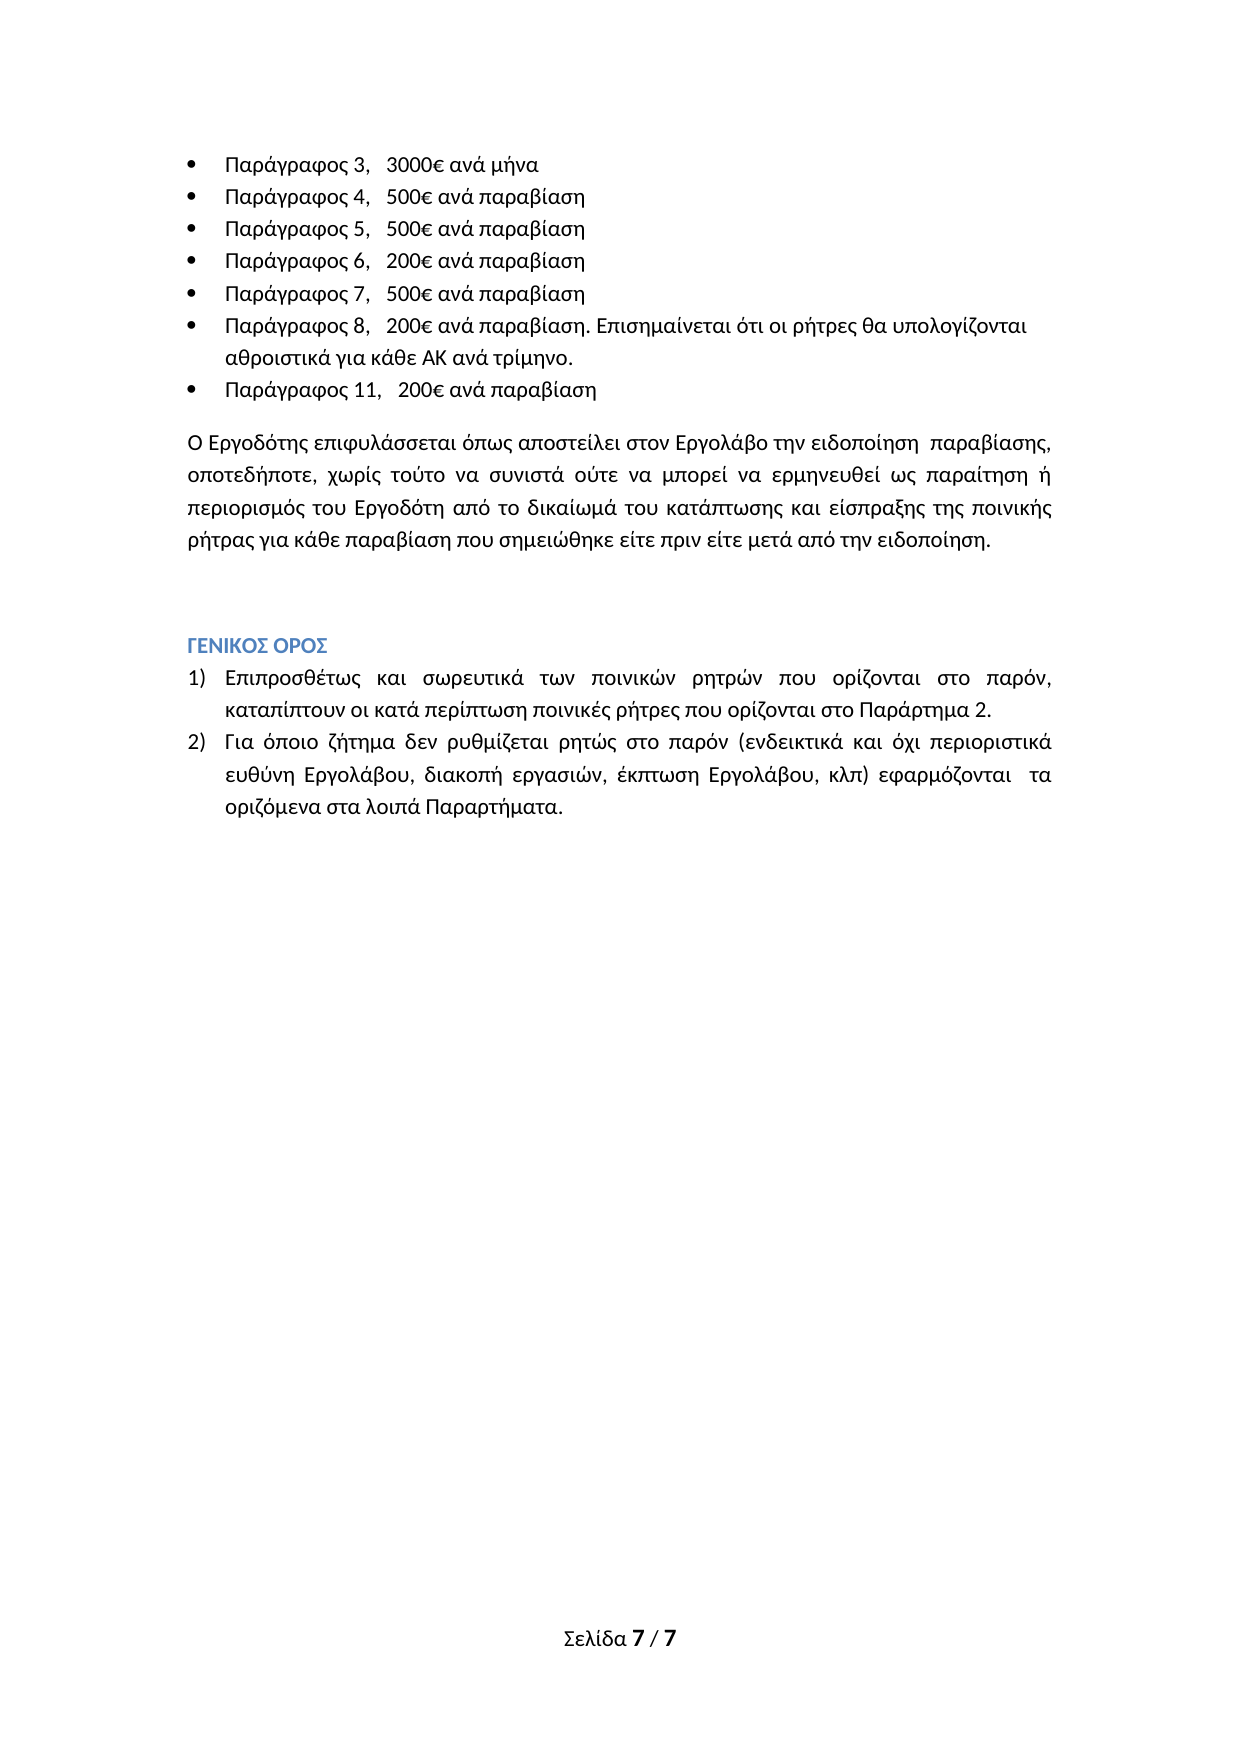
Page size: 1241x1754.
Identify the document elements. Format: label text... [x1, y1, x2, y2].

list Παράγραφος 6, 200€ ανά παραβίαση [187, 247, 1053, 274]
list Επιπροσθέτως και σωρευτικά των ποινικών ρητρών που ορίζονται στο παρόν, καταπίπτουν οι κατά περίπτωση ποινικές ρήτρες που ορίζονται στο Παράρτημα 2. [187, 663, 1053, 723]
text Ο Εργοδότης επιφυλάσσεται όπως αποστείλει στον Εργολάβο την ειδοποίηση παραβίασης, οποτεδήποτε, χωρίς τούτο να συνιστά ούτε να μπορεί να ερμηνευθεί ως παραίτηση ή περιορισμός του Εργοδότη από το δικαίωμά του κατάπτωσης και είσπραξης της ποινικής ρήτρας για κάθε παραβίαση που σημειώθηκε είτε πριν είτε μετά από την ειδοποίηση. [187, 428, 1053, 553]
list Παράγραφος 7, 500€ ανά παραβίαση [187, 279, 1053, 307]
list Για όποιο ζήτημα δεν ρυθμίζεται ρητώς στο παρόν (ενδεικτικά και όχι περιοριστικά ευθύνη Εργολάβου, διακοπή εργασιών, έκπτωση Εργολάβου, κλπ) εφαρμόζονται τα οριζόμενα στα λοιπά Παραρτήματα. [187, 727, 1053, 820]
list Παράγραφος 8, 200€ ανά παραβίαση. Επισημαίνεται ότι οι ρήτρες θα υπολογίζονται αθροιστικά για κάθε ΑΚ ανά τρίμηνο. [187, 311, 1053, 371]
subtitle ΓΕΝΙΚΟΣ ΟΡΟΣ [187, 631, 1053, 659]
list Παράγραφος 3, 3000€ ανά μήνα [187, 150, 1053, 178]
list Παράγραφος 4, 500€ ανά παραβίαση [187, 182, 1053, 210]
list Παράγραφος 11, 200€ ανά παραβίαση [187, 375, 1053, 403]
list Παράγραφος 5, 500€ ανά παραβίαση [187, 214, 1053, 242]
